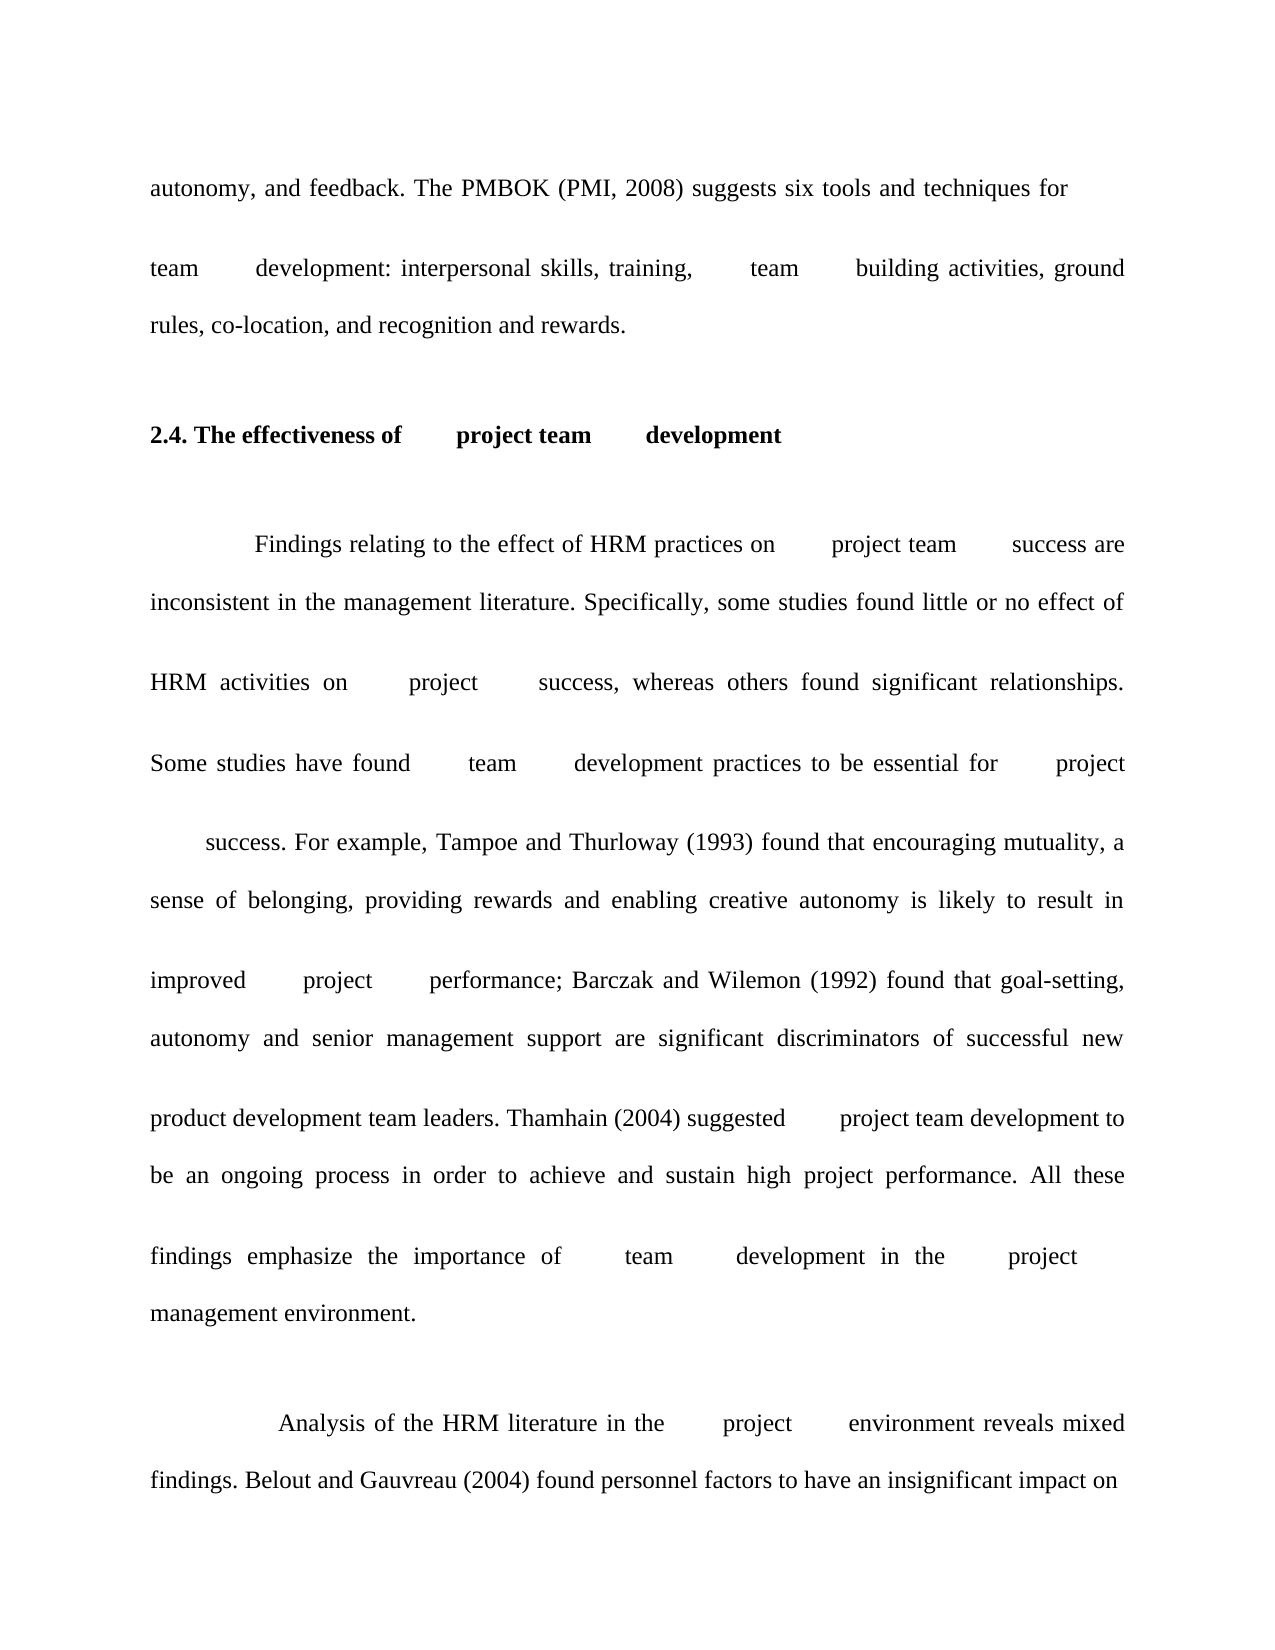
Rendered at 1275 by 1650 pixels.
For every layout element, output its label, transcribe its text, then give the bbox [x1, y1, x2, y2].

text Findings relating to the effect of HRM practices on project team success are inconsistent in the management literature. Specifically, some studies found little or no effect of HRM activities on project success, whereas others found significant relationships. Some studies have found team development practices to be essential for project success. For example, Tampoe and Thurloway (1993) found that encouraging mutuality, a sense of belonging, providing rewards and enabling creative autonomy is likely to result in improved project performance; Barczak and Wilemon (1992) found that goal-setting, autonomy and senior management support are significant discriminators of successful new product development team leaders. Thamhain (2004) suggested project team development to be an ongoing process in order to achieve and sustain high project performance. All these findings emphasize the importance of team development in the project management environment. [150, 507, 1125, 1327]
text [150, 150, 1125, 339]
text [150, 1385, 1125, 1494]
text 2.4. The effectiveness of project team development [150, 397, 1125, 449]
